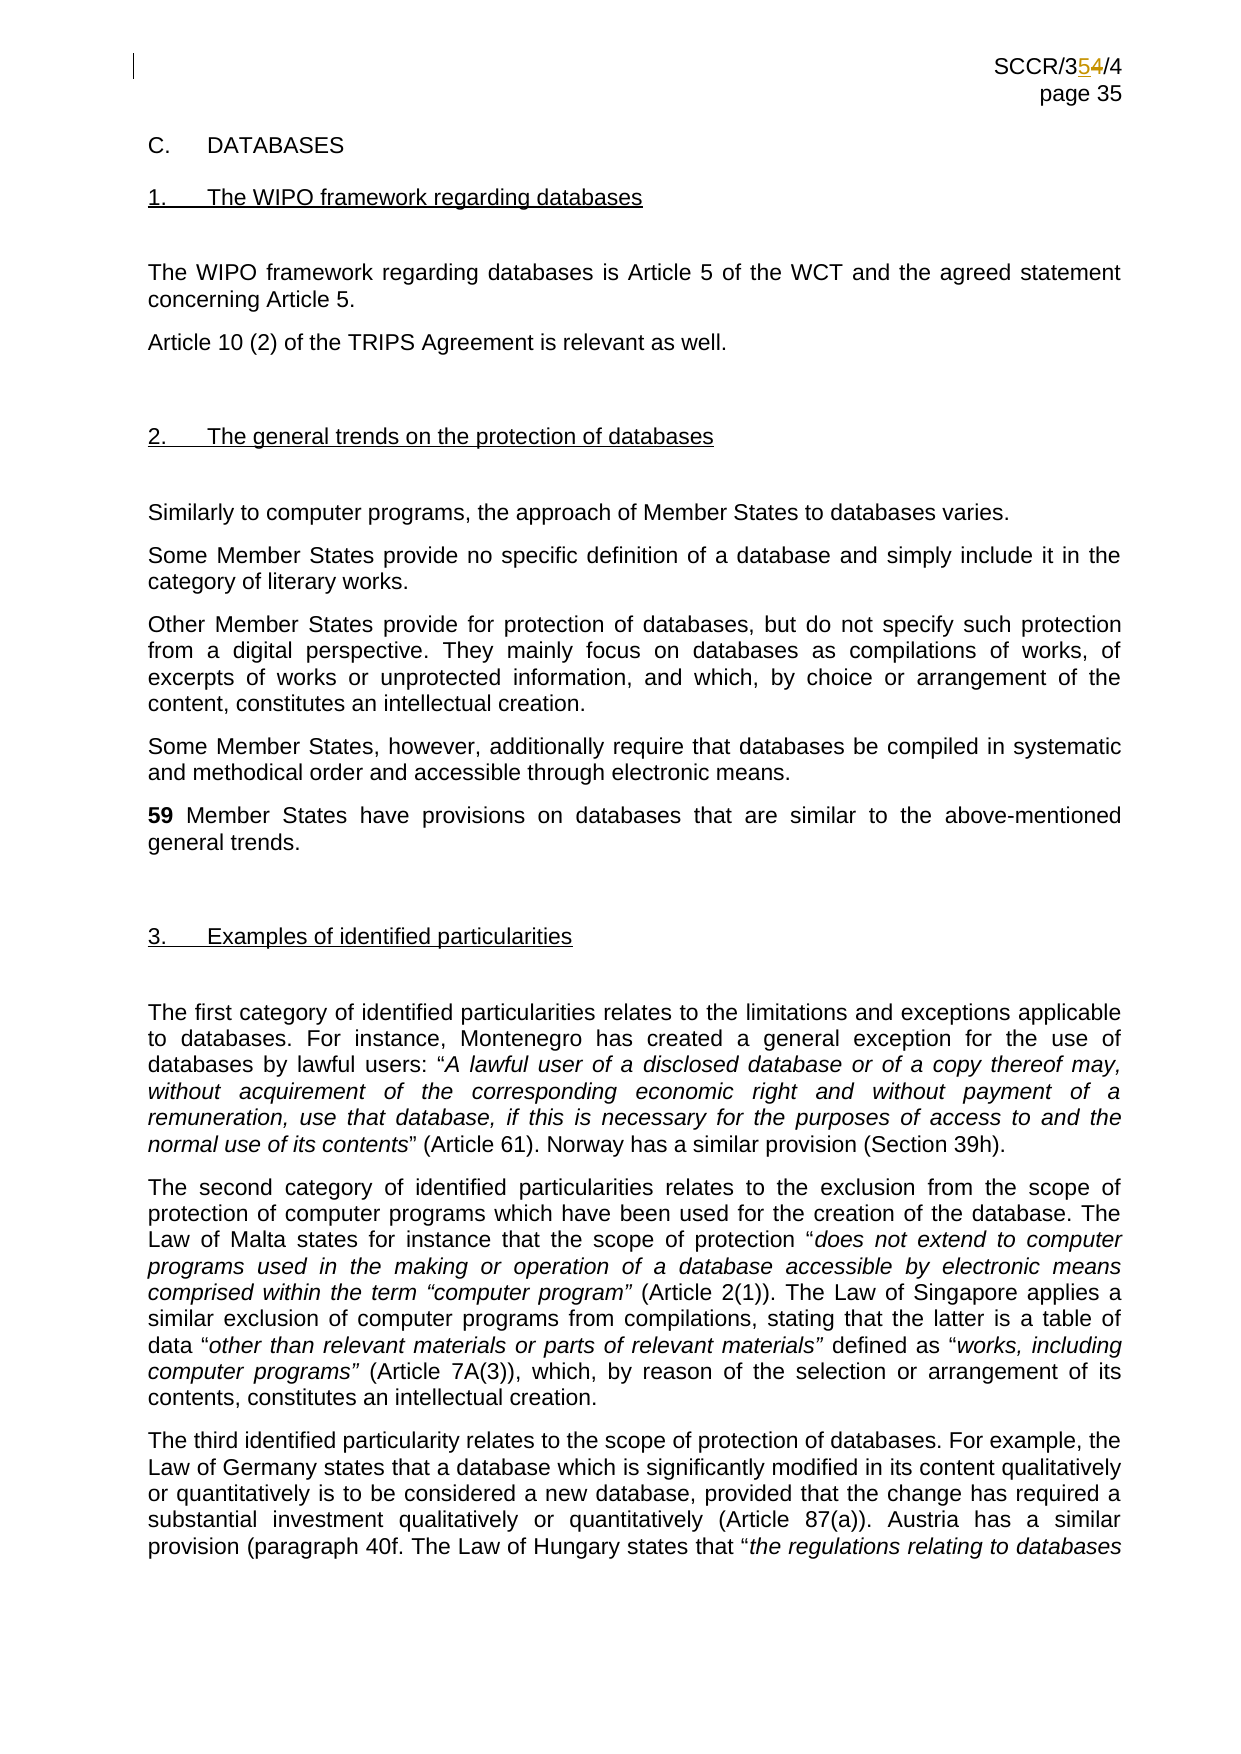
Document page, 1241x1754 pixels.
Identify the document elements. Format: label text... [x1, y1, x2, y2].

subtitle 3. Examples of identified particularities [148, 923, 1122, 949]
text Some Member States, however, additionally require that databases be compiled in systematic and methodical order and accessible through electronic means. [148, 733, 1122, 786]
text The first category of identified particularities relates to the limitations and exceptions applicable to databases. For instance, Montenegro has created a general exception for the use of databases by lawful users: “A lawful user of a disclosed database or of a copy thereof may, without acquirement of the corresponding economic right and without payment of a remuneration, use that database, if this is necessary for the purposes of access to and the normal use of its contents” (Article 61). Norway has a similar provision (Section 39h). [148, 999, 1122, 1157]
text Other Member States provide for protection of databases, but do not specify such protection from a digital perspective. They mainly focus on databases as compilations of works, of excerpts of works or unprotected information, and which, by choice or arrangement of the content, constitutes an intellectual creation. [148, 611, 1122, 716]
subtitle 2. The general trends on the protection of databases [148, 423, 1122, 449]
text Similarly to computer programs, the approach of Member States to databases varies. [148, 498, 1122, 525]
subtitle C. Databases [148, 132, 1122, 158]
text The second category of identified particularities relates to the exclusion from the scope of protection of computer programs which have been used for the creation of the database. The Law of Malta states for instance that the scope of protection “does not extend to computer programs used in the making or operation of a database accessible by electronic means comprised within the term “computer program” (Article 2(1)). The Law of Singapore applies a similar exclusion of computer programs from compilations, stating that the latter is a table of data “other than relevant materials or parts of relevant materials” defined as “works, including computer programs” (Article 7A(3)), which, by reason of the selection or arrangement of its contents, constitutes an intellectual creation. [148, 1173, 1122, 1411]
text 59 Member States have provisions on databases that are similar to the above-mentioned general trends. [148, 802, 1122, 855]
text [148, 1427, 1122, 1559]
subtitle 1. The WIPO framework regarding databases [148, 183, 1122, 210]
text The WIPO framework regarding databases is Article 5 of the WCT and the agreed statement concerning Article 5. [148, 259, 1122, 312]
text Some Member States provide no specific definition of a database and simply include it in the category of literary works. [148, 542, 1122, 594]
text Article 10 (2) of the TRIPS Agreement is relevant as well. [148, 328, 1122, 355]
